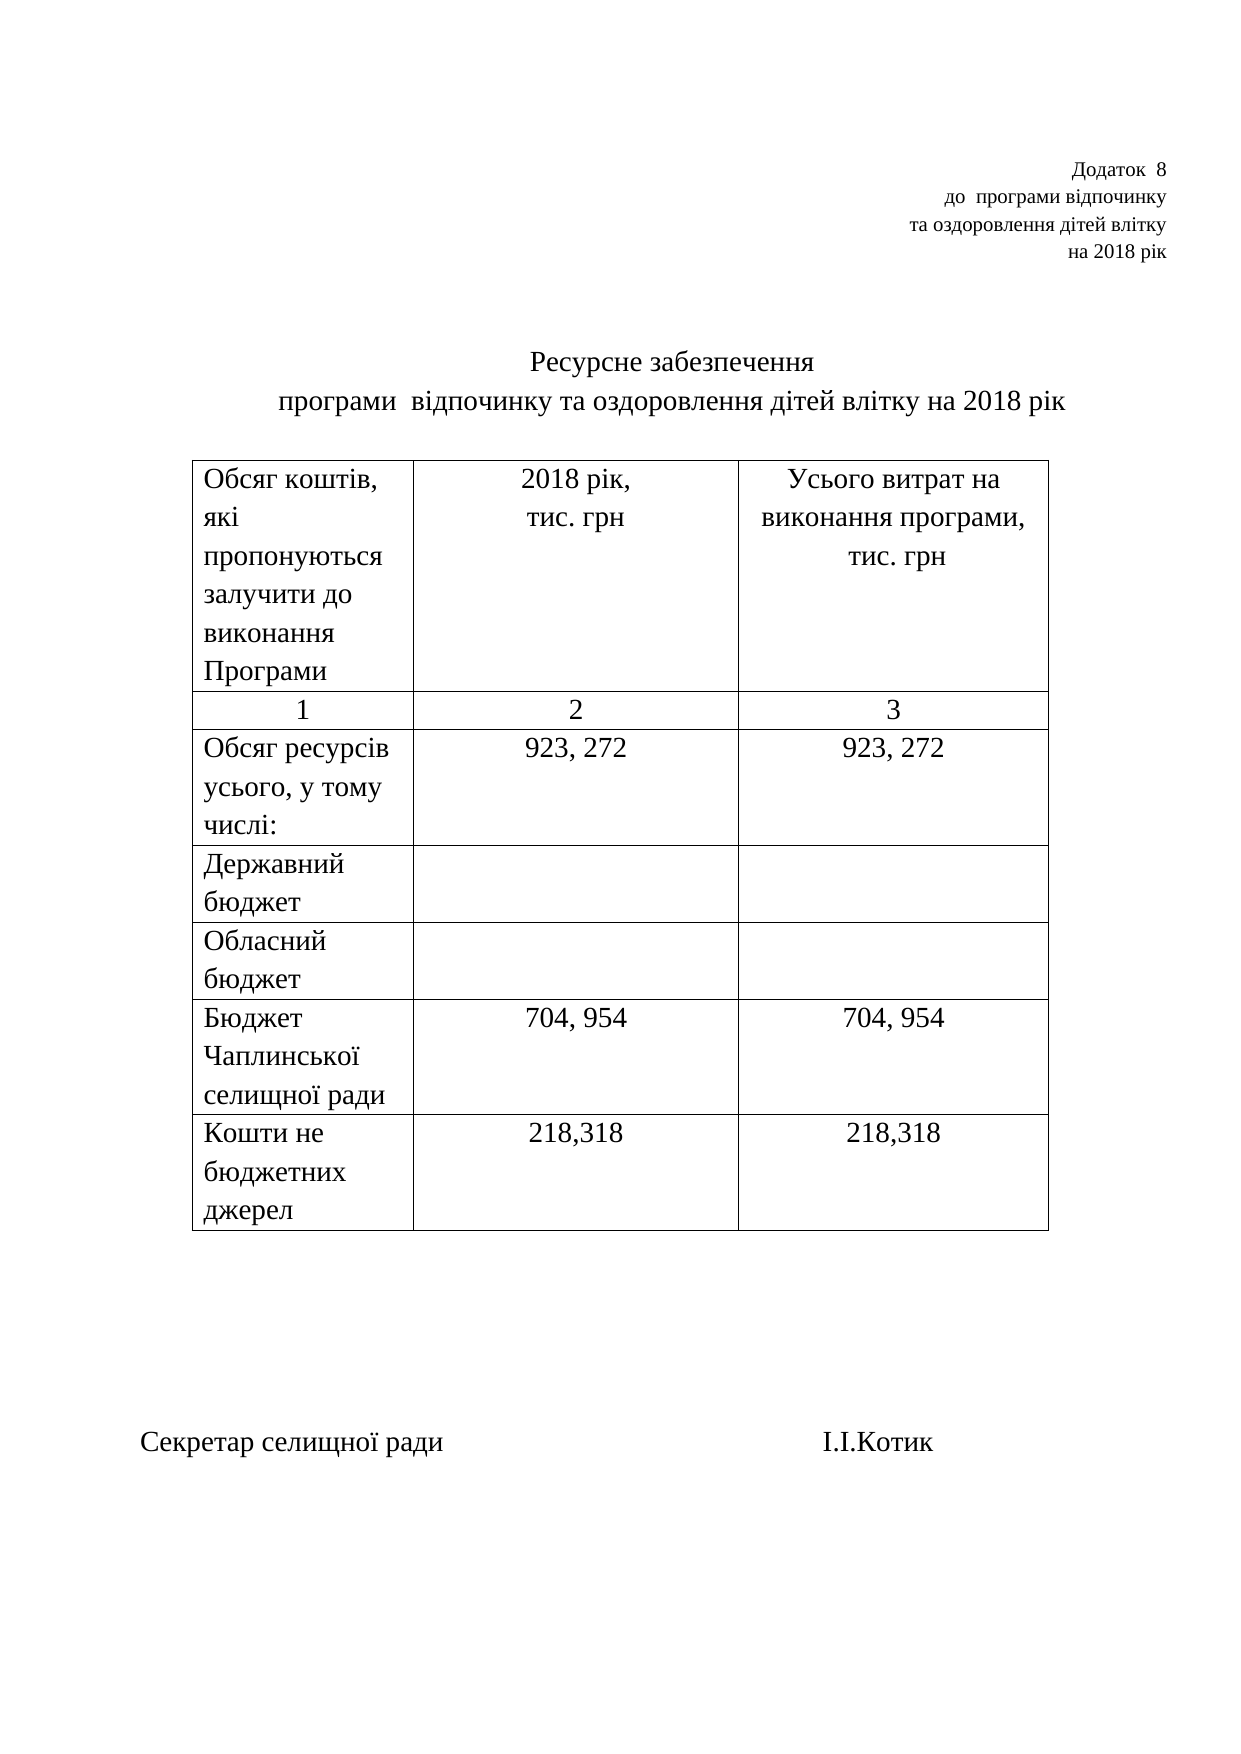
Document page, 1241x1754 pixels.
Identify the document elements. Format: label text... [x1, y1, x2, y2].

text на 2018 рік [177, 239, 1167, 263]
table_cell [414, 846, 738, 922]
text Додаток 8 [177, 157, 1167, 181]
table_cell Державний бюджет [193, 846, 413, 922]
text Секретар селищної ради І.І.Котик [140, 1424, 1167, 1457]
table_cell Кошти не бюджетних джерел [193, 1115, 413, 1230]
table_cell 704, 954 [739, 1000, 1048, 1114]
table_cell 218,318 [739, 1115, 1048, 1230]
table_cell 3 [739, 692, 1048, 729]
text Ресурсне забезпечення [177, 344, 1167, 378]
table_cell 2 [414, 692, 738, 729]
table_cell [414, 923, 738, 999]
table_header Обсяг коштів, які пропонуються залучити до виконання Програми [193, 461, 413, 691]
text та оздоровлення дітей влітку [177, 212, 1167, 236]
table_header Усього витрат на виконання програми, тис. грн [739, 461, 1048, 691]
table_cell [739, 846, 1048, 922]
table_cell 704, 954 [414, 1000, 738, 1114]
table_cell 218,318 [414, 1115, 738, 1230]
table_cell 1 [193, 692, 413, 729]
table_cell 923, 272 [414, 730, 738, 845]
table_cell [739, 923, 1048, 999]
table_cell Бюджет Чаплинської селищної ради [193, 1000, 413, 1114]
text програми відпочинку та оздоровлення дітей влітку на 2018 рік [177, 383, 1167, 416]
table_header 2018 рік, тис. грн [414, 461, 738, 691]
table_cell 923, 272 [739, 730, 1048, 845]
table_cell Обсяг ресурсів усього, у тому числі: [193, 730, 413, 845]
table_cell Обласний бюджет [193, 923, 413, 999]
text до програми відпочинку [177, 184, 1167, 208]
